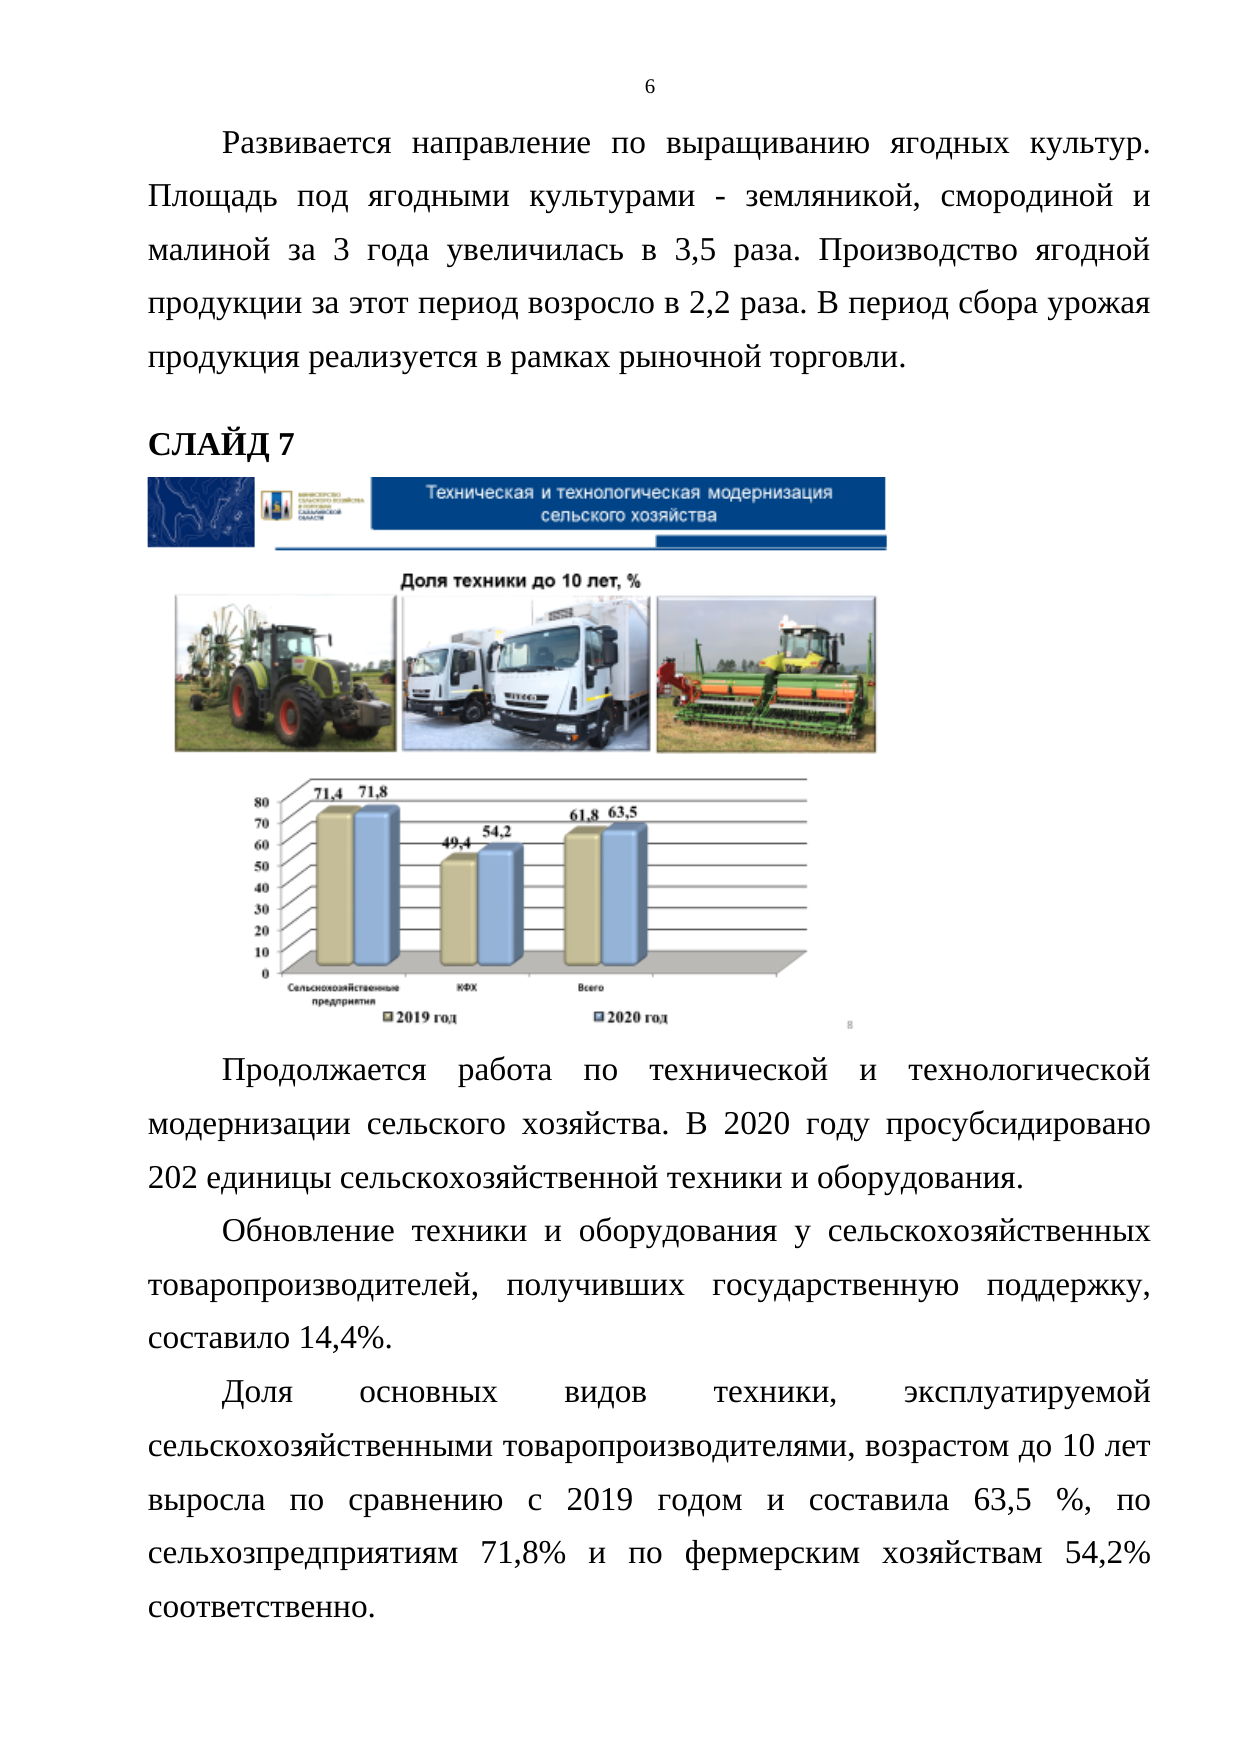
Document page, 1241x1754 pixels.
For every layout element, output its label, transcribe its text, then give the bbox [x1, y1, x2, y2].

text СЛАЙД 7 [148, 424, 1152, 462]
text Обновление техники и оборудования у сельскохозяйственных товаропроизводителей, получивших государственную поддержку, составило 14,4%. [148, 1211, 1152, 1356]
text Развивается направление по выращиванию ягодных культур. Площадь под ягодными культурами - земляникой, смородиной и малиной за 3 года увеличилась в 3,5 раза. Производство ягодной продукции за этот период возросло в 2,2 раза. В период сбора урожая продукция реализуется в рамках рыночной торговли. [148, 122, 1152, 375]
text Доля основных видов техники, эксплуатируемой сельскохозяйственными товаропроизводителями, возрастом до 10 лет выросла по сравнению с 2019 годом и составила 63,5 %, по сельхозпредприятиям 71,8% и по фермерским хозяйствам 54,2% соответственно. [148, 1371, 1152, 1624]
text Продолжается работа по технической и технологической модернизации сельского хозяйства. В 2020 году просубсидировано 202 единицы сельскохозяйственной техники и оборудования. [148, 1049, 1152, 1195]
picture [147, 477, 898, 1040]
